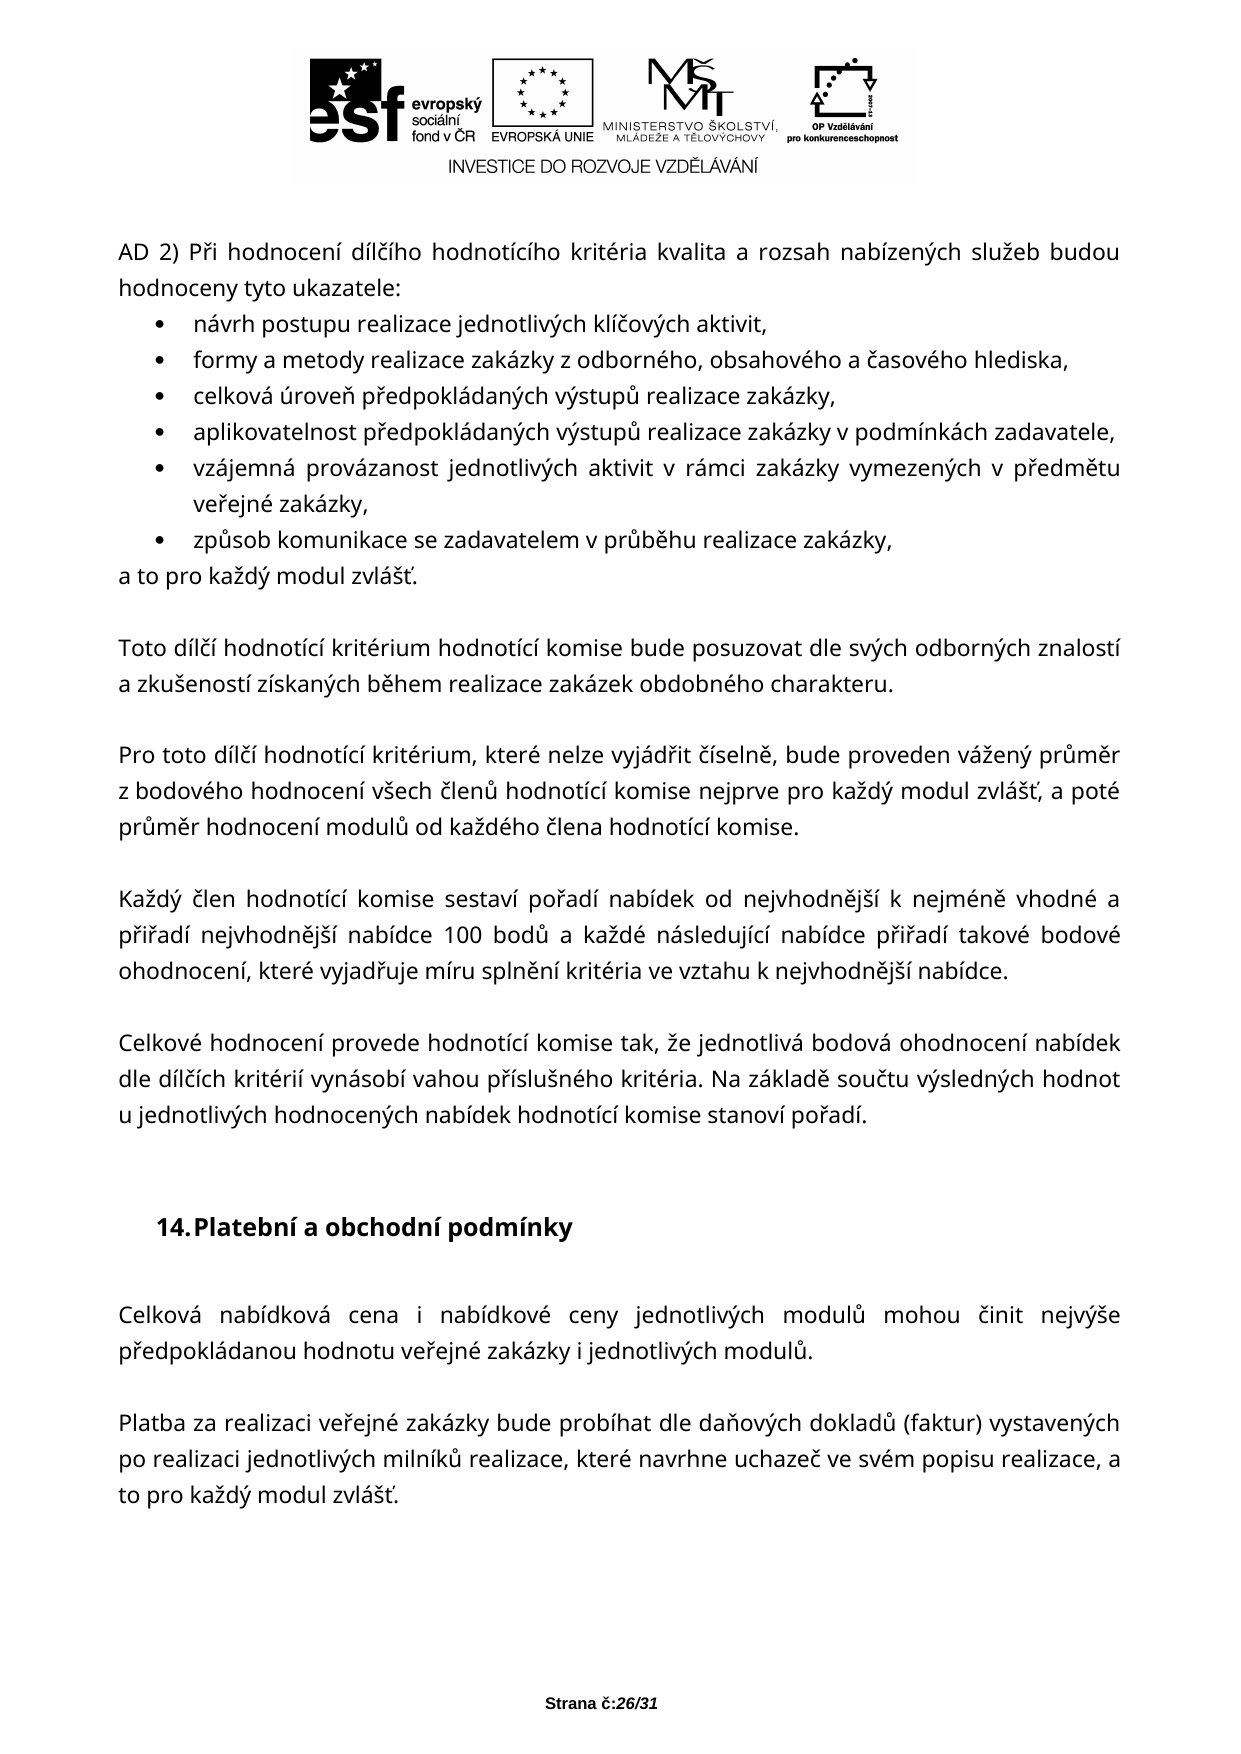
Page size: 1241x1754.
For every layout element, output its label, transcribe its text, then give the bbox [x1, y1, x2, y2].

text Pro toto dílčí hodnotící kritérium, které nelze vyjádřit číselně, bude proveden vážený průměr z bodového hodnocení všech členů hodnotící komise nejprve pro každý modul zvlášť, a poté průměr hodnocení modulů od každého člena hodnotící komise. [118, 739, 1122, 842]
list návrh postupu realizace jednotlivých klíčových aktivit, [156, 308, 1122, 339]
list způsob komunikace se zadavatelem v průběhu realizace zakázky, [156, 524, 1122, 555]
text Toto dílčí hodnotící kritérium hodnotící komise bude posuzovat dle svých odborných znalostí a zkušeností získaných během realizace zakázek obdobného charakteru. [118, 632, 1122, 699]
list celková úroveň předpokládaných výstupů realizace zakázky, [156, 380, 1122, 411]
text Každý člen hodnotící komise sestaví pořadí nabídek od nejvhodnější k nejméně vhodné a přiřadí nejvhodnější nabídce 100 bodů a každé následující nabídce přiřadí takové bodové ohodnocení, které vyjadřuje míru splnění kritéria ve vztahu k nejvhodnější nabídce. [118, 883, 1122, 986]
text Celkové hodnocení provede hodnotící komise tak, že jednotlivá bodová ohodnocení nabídek dle dílčích kritérií vynásobí vahou příslušného kritéria. Na základě součtu výsledných hodnot u jednotlivých hodnocených nabídek hodnotící komise stanoví pořadí. [118, 1027, 1122, 1130]
text a to pro každý modul zvlášť. [118, 560, 1122, 591]
text AD 2) Při hodnocení dílčího hodnotícího kritéria kvalita a rozsah nabízených služeb budou hodnoceny tyto ukazatele: [118, 236, 1122, 303]
text Celková nabídková cena i nabídkové ceny jednotlivých modulů mohou činit nejvýše předpokládanou hodnotu veřejné zakázky i jednotlivých modulů. [118, 1299, 1122, 1366]
list formy a metody realizace zakázky z odborného, obsahového a časového hlediska, [156, 344, 1122, 375]
list aplikovatelnost předpokládaných výstupů realizace zakázky v podmínkách zadavatele, [156, 416, 1122, 447]
list Platební a obchodní podmínky [156, 1210, 1122, 1244]
list vzájemná provázanost jednotlivých aktivit v rámci zakázky vymezených v předmětu veřejné zakázky, [156, 452, 1122, 519]
picture [292, 48, 916, 184]
text Platba za realizaci veřejné zakázky bude probíhat dle daňových dokladů (faktur) vystavených po realizaci jednotlivých milníků realizace, které navrhne uchazeč ve svém popisu realizace, a to pro každý modul zvlášť. [118, 1407, 1122, 1510]
